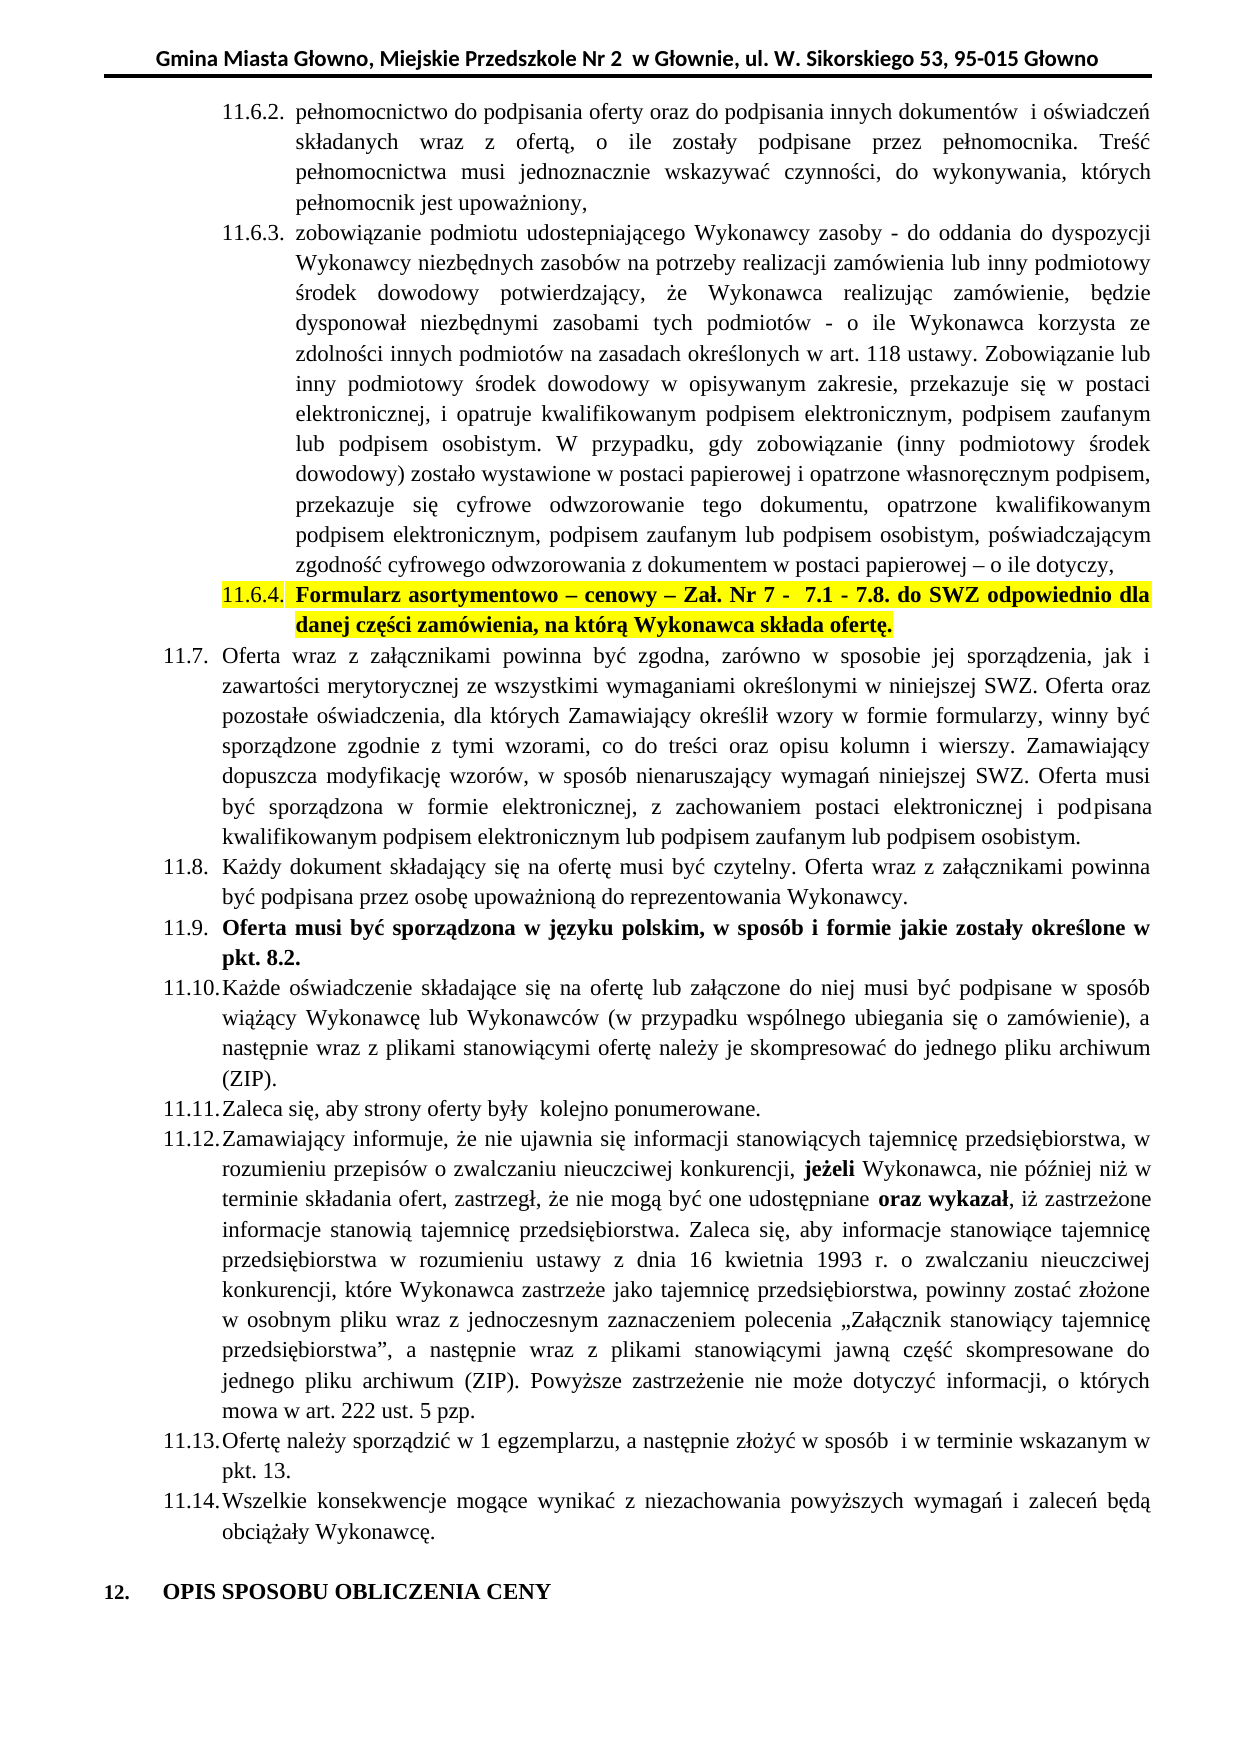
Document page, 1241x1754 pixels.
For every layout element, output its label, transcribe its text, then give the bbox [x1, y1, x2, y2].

list Zaleca się, aby strony oferty były kolejno ponumerowane. [163, 1095, 1152, 1121]
list OPIS SPOSOBU OBLICZENIA CENY [103, 1578, 1152, 1604]
list Ofertę należy sporządzić w 1 egzemplarzu, a następnie złożyć w sposób i w terminie wskazanym w pkt. 13. [163, 1427, 1152, 1484]
list pełnomocnictwo do podpisania oferty oraz do podpisania innych dokumentów i oświadczeń składanych wraz z ofertą, o ile zostały podpisane przez pełnomocnika. Treść pełnomocnictwa musi jednoznacznie wskazywać czynności, do wykonywania, których pełnomocnik jest upoważniony, [222, 98, 1152, 215]
list Wszelkie konsekwencje mogące wynikać z niezachowania powyższych wymagań i zaleceń będą obciążały Wykonawcę. [163, 1487, 1152, 1544]
list Zamawiający informuje, że nie ujawnia się informacji stanowiących tajemnicę przedsiębiorstwa, w rozumieniu przepisów o zwalczaniu nieuczciwej konkurencji, jeżeli Wykonawca, nie później niż w terminie składania ofert, zastrzegł, że nie mogą być one udostępniane oraz wykazał, iż zastrzeżone informacje stanowią tajemnicę przedsiębiorstwa. Zaleca się, aby informacje stanowiące tajemnicę przedsiębiorstwa w rozumieniu ustawy z dnia 16 kwietnia 1993 r. o zwalczaniu nieuczciwej konkurencji, które Wykonawca zastrzeże jako tajemnicę przedsiębiorstwa, powinny zostać złożone w osobnym pliku wraz z jednoczesnym zaznaczeniem polecenia „Załącznik stanowiący tajemnicę przedsiębiorstwa”, a następnie wraz z plikami stanowiącymi jawną część skompresowane do jednego pliku archiwum (ZIP). Powyższe zastrzeżenie nie może dotyczyć informacji, o których mowa w art. 222 ust. 5 pzp. [163, 1125, 1152, 1423]
list Oferta musi być sporządzona w języku polskim, w sposób i formie jakie zostały określone w pkt. 8.2. [163, 913, 1152, 970]
list Oferta wraz z załącznikami powinna być zgodna, zarówno w sposobie jej sporządzenia, jak i zawartości merytorycznej ze wszystkimi wymaganiami określonymi w niniejszej SWZ. Oferta oraz pozostałe oświadczenia, dla których Zamawiający określił wzory w formie formularzy, winny być sporządzone zgodnie z tymi wzorami, co do treści oraz opisu kolumn i wierszy. Zamawiający dopuszcza modyfikację wzorów, w sposób nienaruszający wymagań niniejszej SWZ. Oferta musi być sporządzona w formie elektronicznej, z zachowaniem postaci elektronicznej i podpisana kwalifikowanym podpisem elektronicznym lub podpisem zaufanym lub podpisem osobistym. [163, 642, 1152, 849]
list Każdy dokument składający się na ofertę musi być czytelny. Oferta wraz z załącznikami powinna być podpisana przez osobę upoważnioną do reprezentowania Wykonawcy. [163, 853, 1152, 910]
list Formularz asortymentowo – cenowy – Zał. Nr 7 - 7.1 - 7.8. do SWZ odpowiednio dla danej części zamówienia, na którą Wykonawca składa ofertę. [222, 581, 1152, 638]
list zobowiązanie podmiotu udostepniającego Wykonawcy zasoby - do oddania do dyspozycji Wykonawcy niezbędnych zasobów na potrzeby realizacji zamówienia lub inny podmiotowy środek dowodowy potwierdzający, że Wykonawca realizując zamówienie, będzie dysponował niezbędnymi zasobami tych podmiotów - o ile Wykonawca korzysta ze zdolności innych podmiotów na zasadach określonych w art. 118 ustawy. Zobowiązanie lub inny podmiotowy środek dowodowy w opisywanym zakresie, przekazuje się w postaci elektronicznej, i opatruje kwalifikowanym podpisem elektronicznym, podpisem zaufanym lub podpisem osobistym. W przypadku, gdy zobowiązanie (inny podmiotowy środek dowodowy) zostało wystawione w postaci papierowej i opatrzone własnoręcznym podpisem, przekazuje się cyfrowe odwzorowanie tego dokumentu, opatrzone kwalifikowanym podpisem elektronicznym, podpisem zaufanym lub podpisem osobistym, poświadczającym zgodność cyfrowego odwzorowania z dokumentem w postaci papierowej – o ile dotyczy, [222, 219, 1152, 577]
list Każde oświadczenie składające się na ofertę lub załączone do niej musi być podpisane w sposób wiążący Wykonawcę lub Wykonawców (w przypadku wspólnego ubiegania się o zamówienie), a następnie wraz z plikami stanowiącymi ofertę należy je skompresować do jednego pliku archiwum (ZIP). [163, 974, 1152, 1091]
